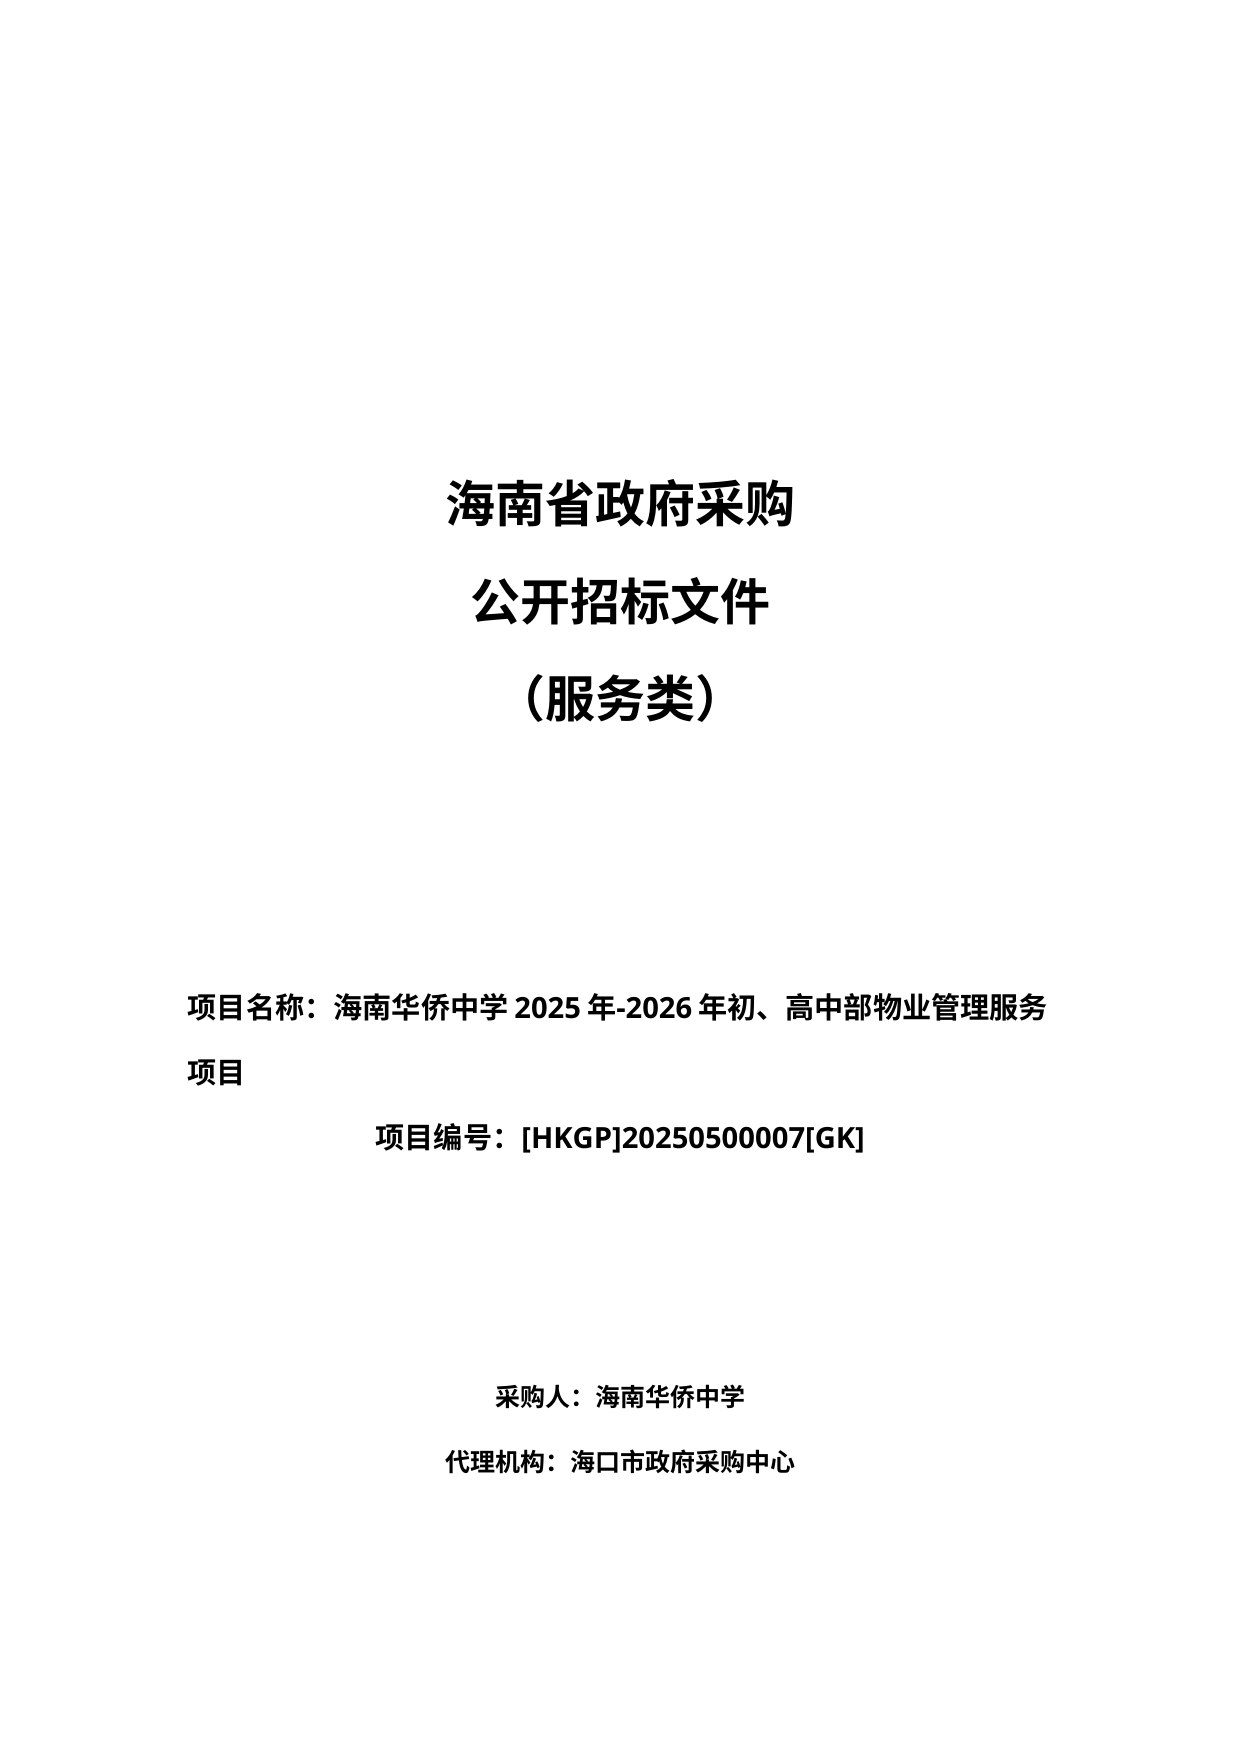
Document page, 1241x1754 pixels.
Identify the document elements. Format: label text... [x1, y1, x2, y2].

text 代理机构：海口市政府采购中心 [187, 1429, 1053, 1494]
text （服务类） [187, 649, 1053, 747]
text 海南省政府采购 [187, 454, 1053, 552]
text 项目名称：海南华侨中学2025年-2026年初、高中部物业管理服务项目 [187, 974, 1053, 1104]
text 项目编号：[HKGP]20250500007[GK] [187, 1104, 1053, 1169]
text 采购人：海南华侨中学 [187, 1364, 1053, 1429]
text 公开招标文件 [187, 552, 1053, 649]
